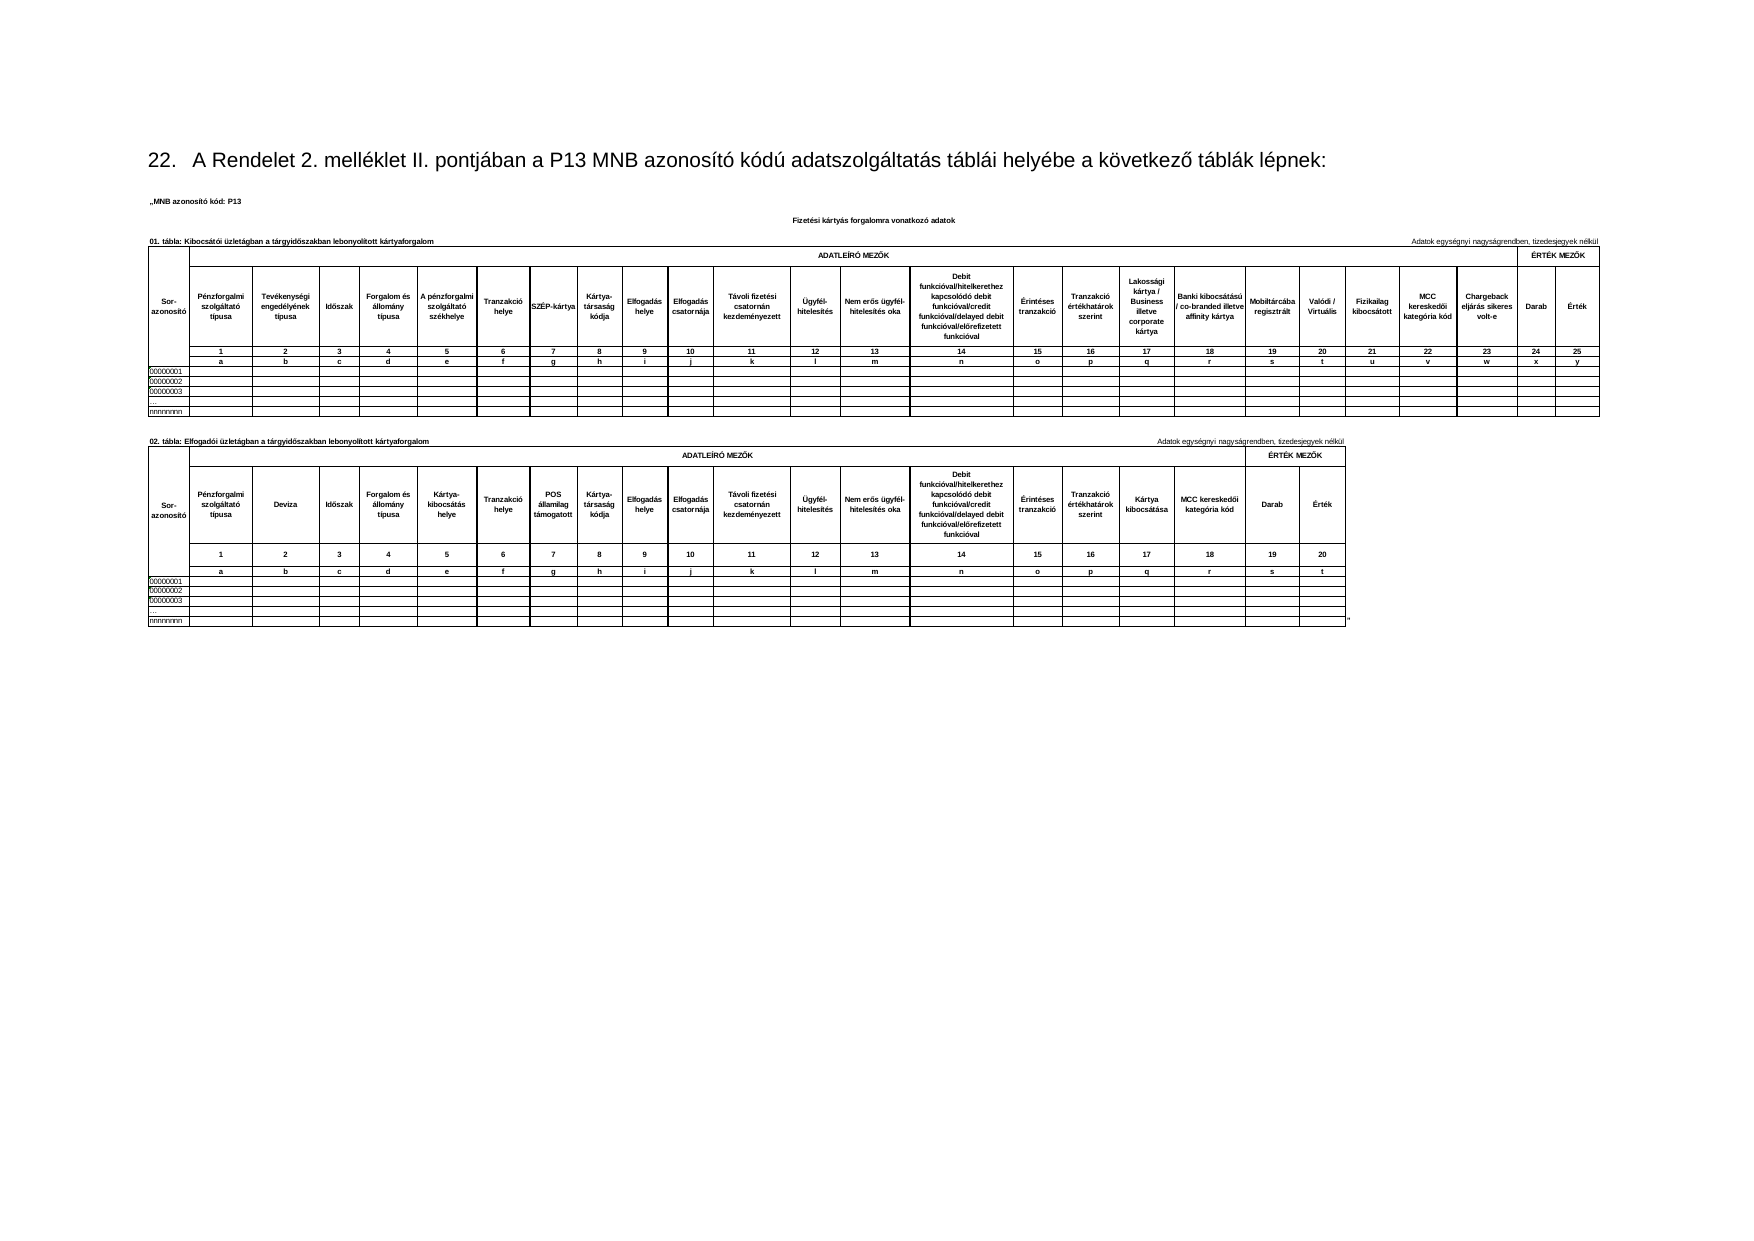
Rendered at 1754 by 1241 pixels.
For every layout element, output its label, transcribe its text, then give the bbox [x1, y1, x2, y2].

text 22. A Rendelet 2. melléklet II. pontjában a P13 MNB azonosító kódú adatszolgáltatás táblái helyébe a következő táblák lépnek: [148, 148, 1606, 172]
